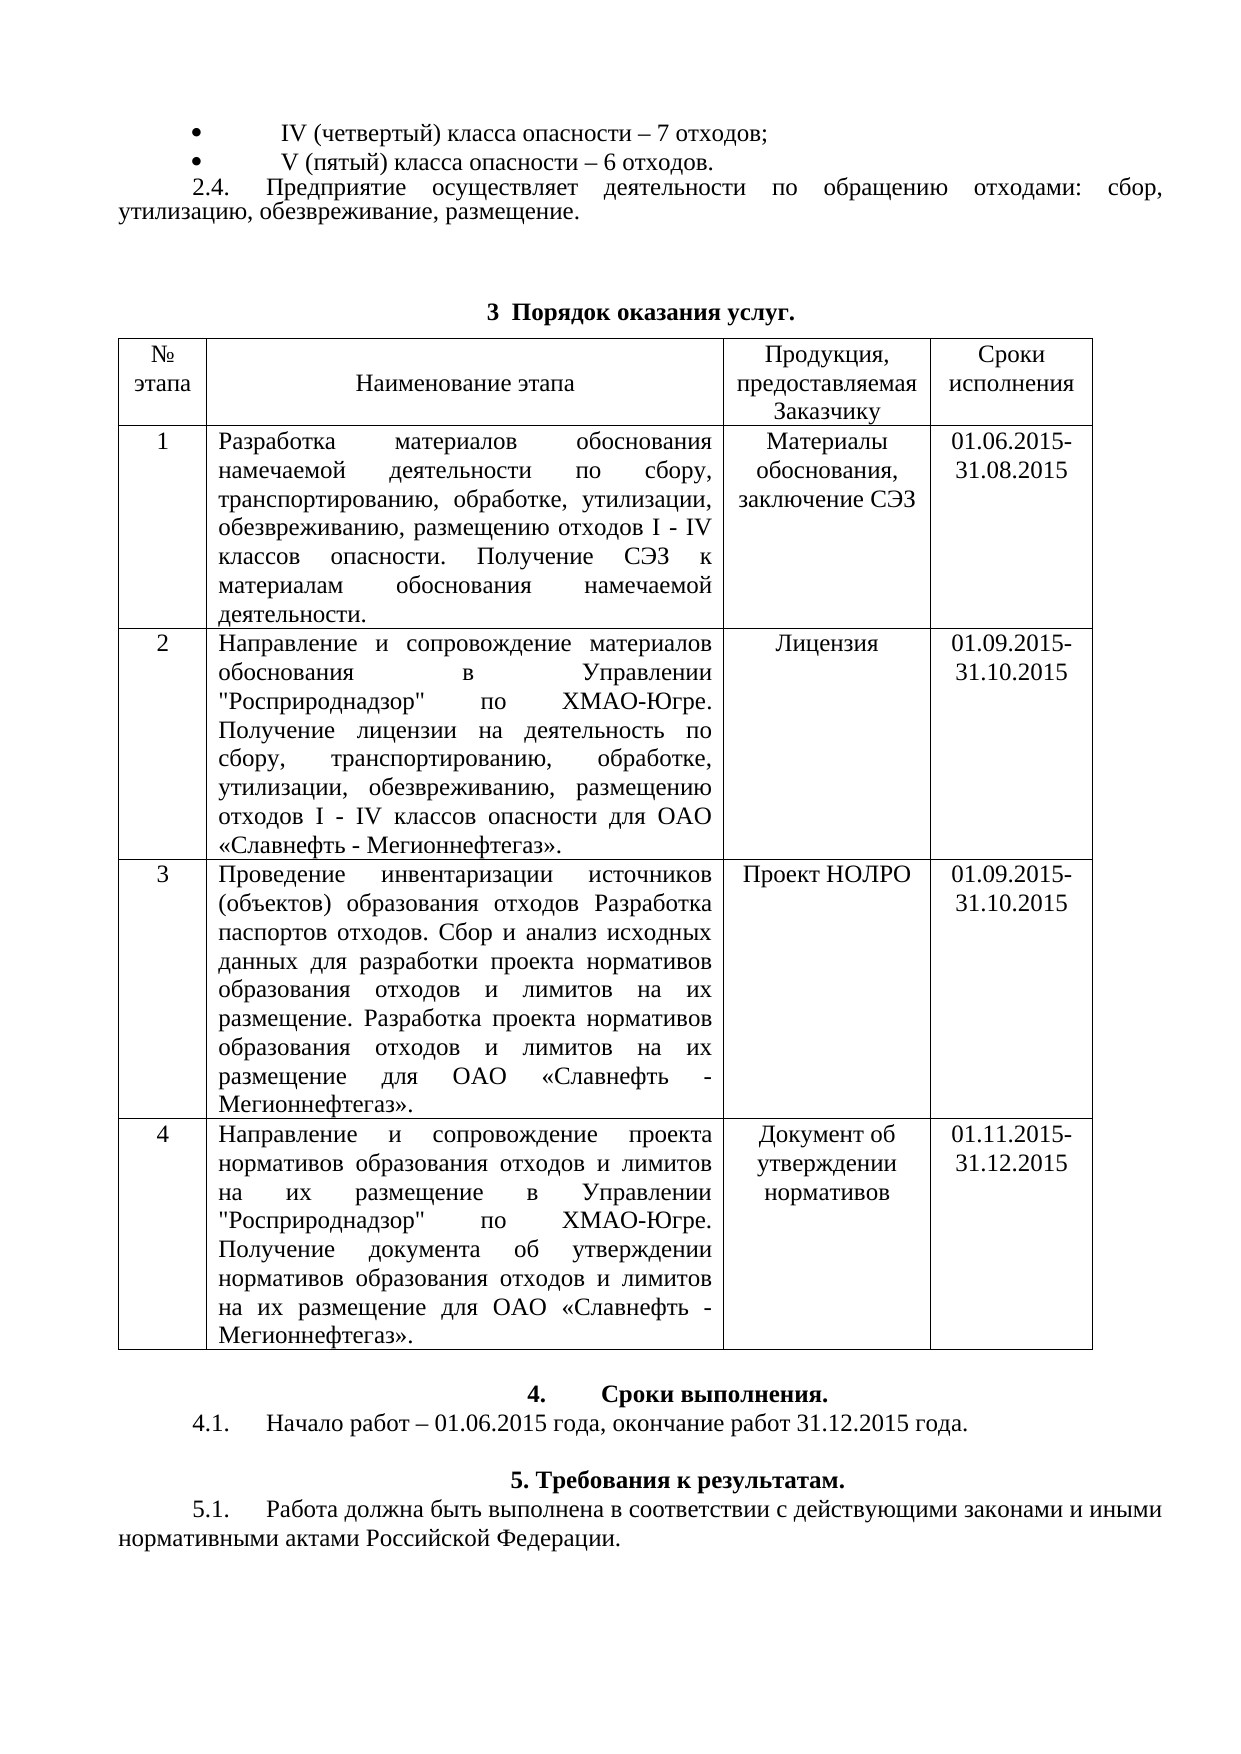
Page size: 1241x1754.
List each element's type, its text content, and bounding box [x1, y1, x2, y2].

table_cell 01.06.2015-31.08.2015 [931, 426, 1092, 627]
list Предприятие осуществляет деятельности по обращению отходами: сбор, утилизацию, обезвреживание, размещение. [118, 176, 1163, 224]
table_cell Документ об утверждении нормативов [724, 1119, 930, 1349]
list IV (четвертый) класса опасности – 7 отходов; [118, 118, 1163, 147]
table_cell Направление и сопровождение материалов обоснования в Управлении "Росприроднадзор" по ХМАО-Югре. Получение лицензии на деятельность по сбору, транспортированию, обработке, утилизации, обезвреживанию, размещению отходов I - IV классов опасности для ОАО «Славнефть - Мегионнефтегаз». [207, 629, 723, 858]
table_cell 2 [119, 629, 206, 858]
table_header Сроки исполнения [931, 339, 1092, 425]
table_cell Разработка материалов обоснования намечаемой деятельности по сбору, транспортированию, обработке, утилизации, обезвреживанию, размещению отходов I - IV классов опасности. Получение СЭЗ к материалам обоснования намечаемой деятельности. [207, 426, 723, 627]
table_header Продукция, предоставляемая Заказчику [724, 339, 930, 425]
table_cell 01.11.2015-31.12.2015 [931, 1119, 1092, 1349]
table_header № этапа [119, 339, 206, 425]
text 5. Требования к результатам. [118, 1465, 1163, 1494]
table_cell Проект НОЛРО [724, 860, 930, 1118]
table_cell 1 [119, 426, 206, 627]
text 5.1. Работа должна быть выполнена в соответствии с действующими законами и иными нормативными актами Российской Федерации. [118, 1494, 1163, 1552]
table_cell 3 [119, 860, 206, 1118]
table_cell 4 [119, 1119, 206, 1349]
table_cell 01.09.2015-31.10.2015 [931, 629, 1092, 858]
table_cell Направление и сопровождение проекта нормативов образования отходов и лимитов на их размещение в Управлении "Росприроднадзор" по ХМАО-Югре. Получение документа об утверждении нормативов образования отходов и лимитов на их размещение для ОАО «Славнефть - Мегионнефтегаз». [207, 1119, 723, 1349]
text 3 Порядок оказания услуг. [118, 297, 1163, 325]
table_cell Материалы обоснования, заключение СЭЗ [724, 426, 930, 627]
list Начало работ – 01.06.2015 года, окончание работ 31.12.2015 года. [118, 1408, 1163, 1437]
list Сроки выполнения. [118, 1379, 1163, 1408]
table_cell 01.09.2015-31.10.2015 [931, 860, 1092, 1118]
table_header Наименование этапа [207, 339, 723, 425]
list V (пятый) класса опасности – 6 отходов. [118, 147, 1163, 176]
table_cell Лицензия [724, 629, 930, 858]
table_cell Проведение инвентаризации источников (объектов) образования отходов Разработка паспортов отходов. Сбор и анализ исходных данных для разработки проекта нормативов образования отходов и лимитов на их размещение. Разработка проекта нормативов образования отходов и лимитов на их размещение для ОАО «Славнефть - Мегионнефтегаз». [207, 860, 723, 1118]
